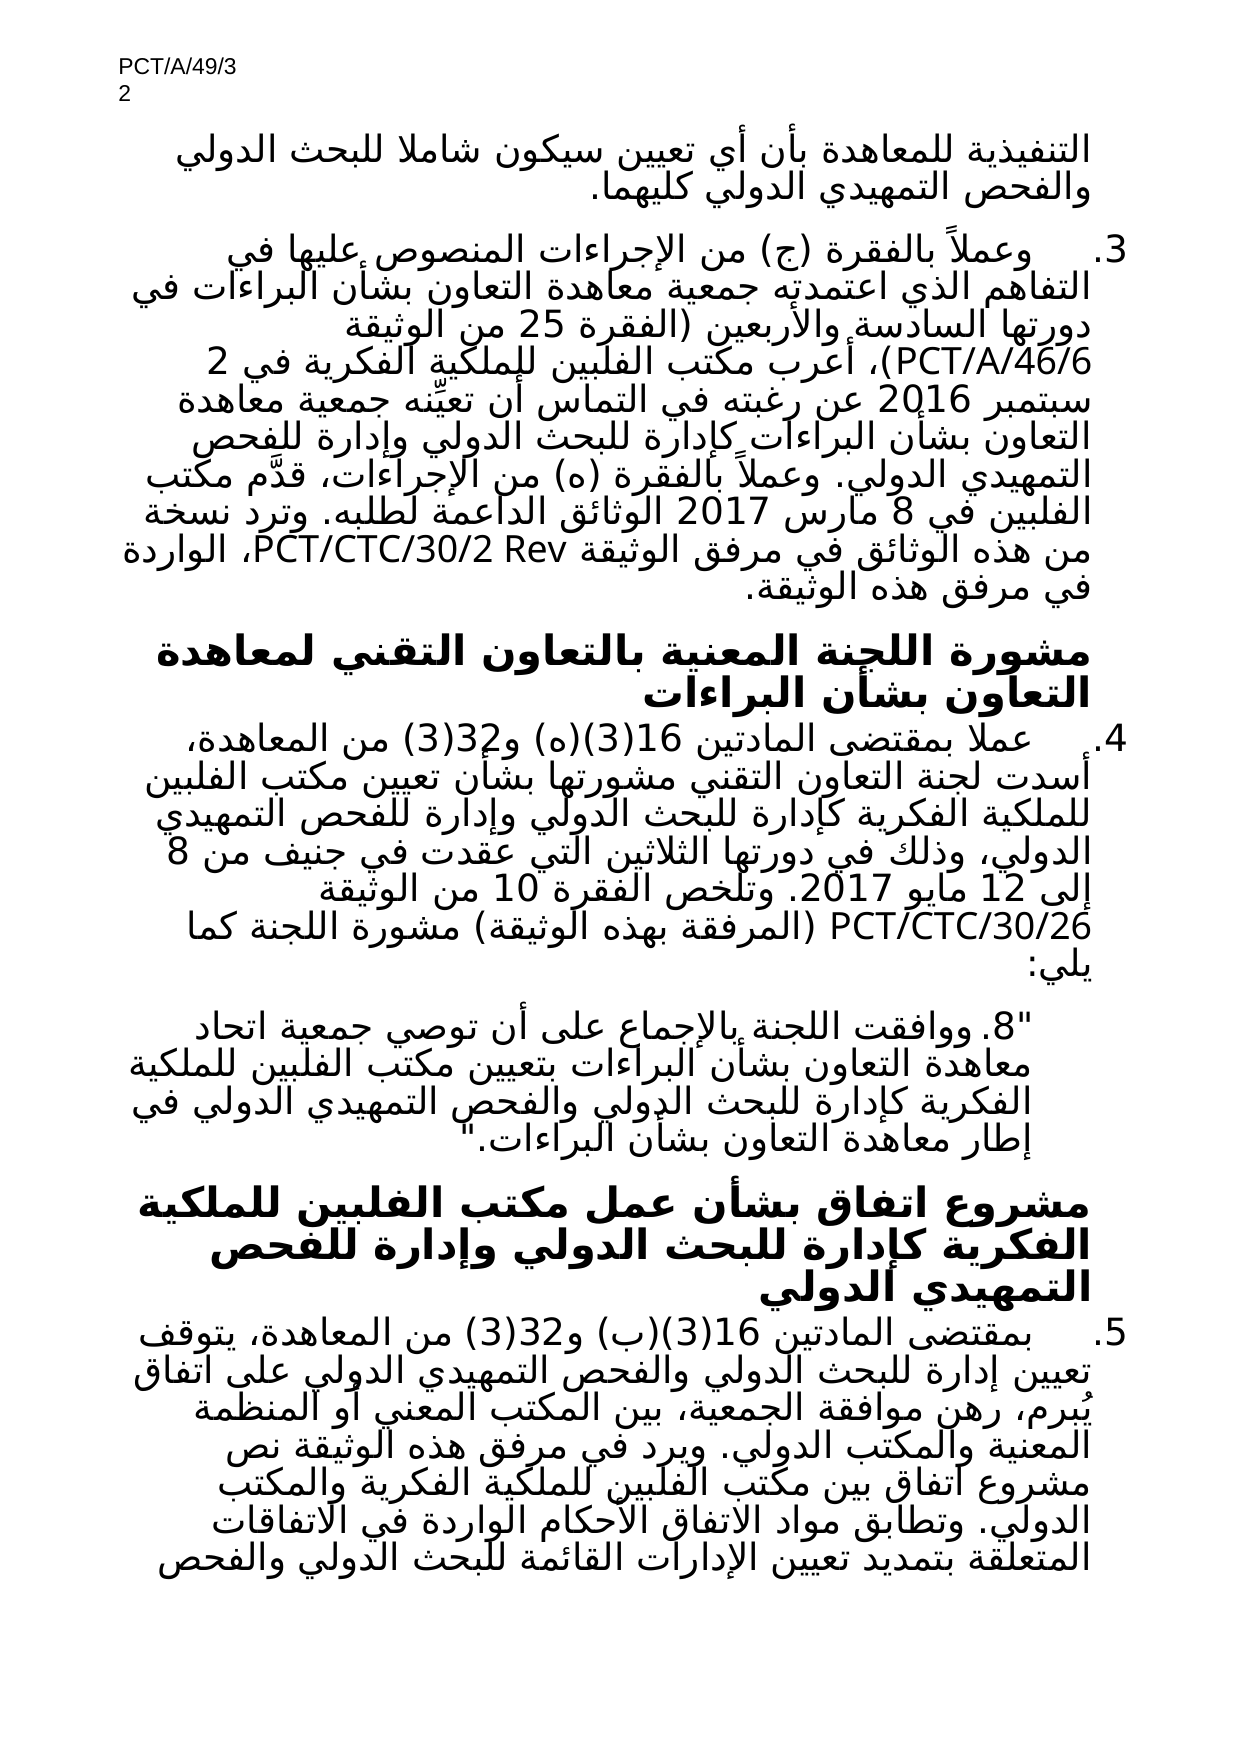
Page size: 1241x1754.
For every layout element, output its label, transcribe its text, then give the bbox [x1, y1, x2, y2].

text عملا بمقتضى المادتين 16(3)(ه) و32(3) من المعاهدة، أسدت لجنة التعاون التقني مشورتها بشأن تعيين مكتب الفلبين للملكية الفكرية كإدارة للبحث الدولي وإدارة للفحص التمهيدي الدولي، وذلك في دورتها الثلاثين التي عقدت في جنيف من 8 إلى 12 مايو 2017. وتلخص الفقرة 10 من الوثيقة PCT/CTC/30/26 (المرفقة بهذه الوثيقة) مشورة اللجنة كما يلي: [118, 722, 1092, 984]
list "8. ووافقت اللجنة بالإجماع على أن توصي جمعية اتحاد معاهدة التعاون بشأن البراءات بتعيين مكتب الفلبين للملكية الفكرية كإدارة للبحث الدولي والفحص التمهيدي الدولي في إطار معاهدة التعاون بشأن البراءات." [118, 1009, 1033, 1159]
subtitle مشروع اتفاق بشأن عمل مكتب الفلبين للملكية الفكرية كإدارة للبحث الدولي وإدارة للفحص التمهيدي الدولي [118, 1184, 1092, 1309]
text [118, 132, 1092, 207]
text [118, 1316, 1092, 1578]
text وعملاً بالفقرة (ج) من الإجراءات المنصوص عليها في التفاهم الذي اعتمدته جمعية معاهدة التعاون بشأن البراءات في دورتها السادسة والأربعين (الفقرة 25 من الوثيقة PCT/A/46/6)، أعرب مكتب الفلبين للملكية الفكرية في 2 سبتمبر 2016 عن رغبته في التماس أن تعيِّنه جمعية معاهدة التعاون بشأن البراءات كإدارة للبحث الدولي وإدارة للفحص التمهيدي الدولي. وعملاً بالفقرة (ه) من الإجراءات، قدَّم مكتب الفلبين في 8 مارس 2017 الوثائق الداعمة لطلبه. وترد نسخة من هذه الوثائق في مرفق الوثيقة PCT/CTC/30/2 Rev، الواردة في مرفق هذه الوثيقة. [118, 232, 1092, 607]
subtitle مشورة اللجنة المعنية بالتعاون التقني لمعاهدة التعاون بشأن البراءات [118, 632, 1092, 716]
